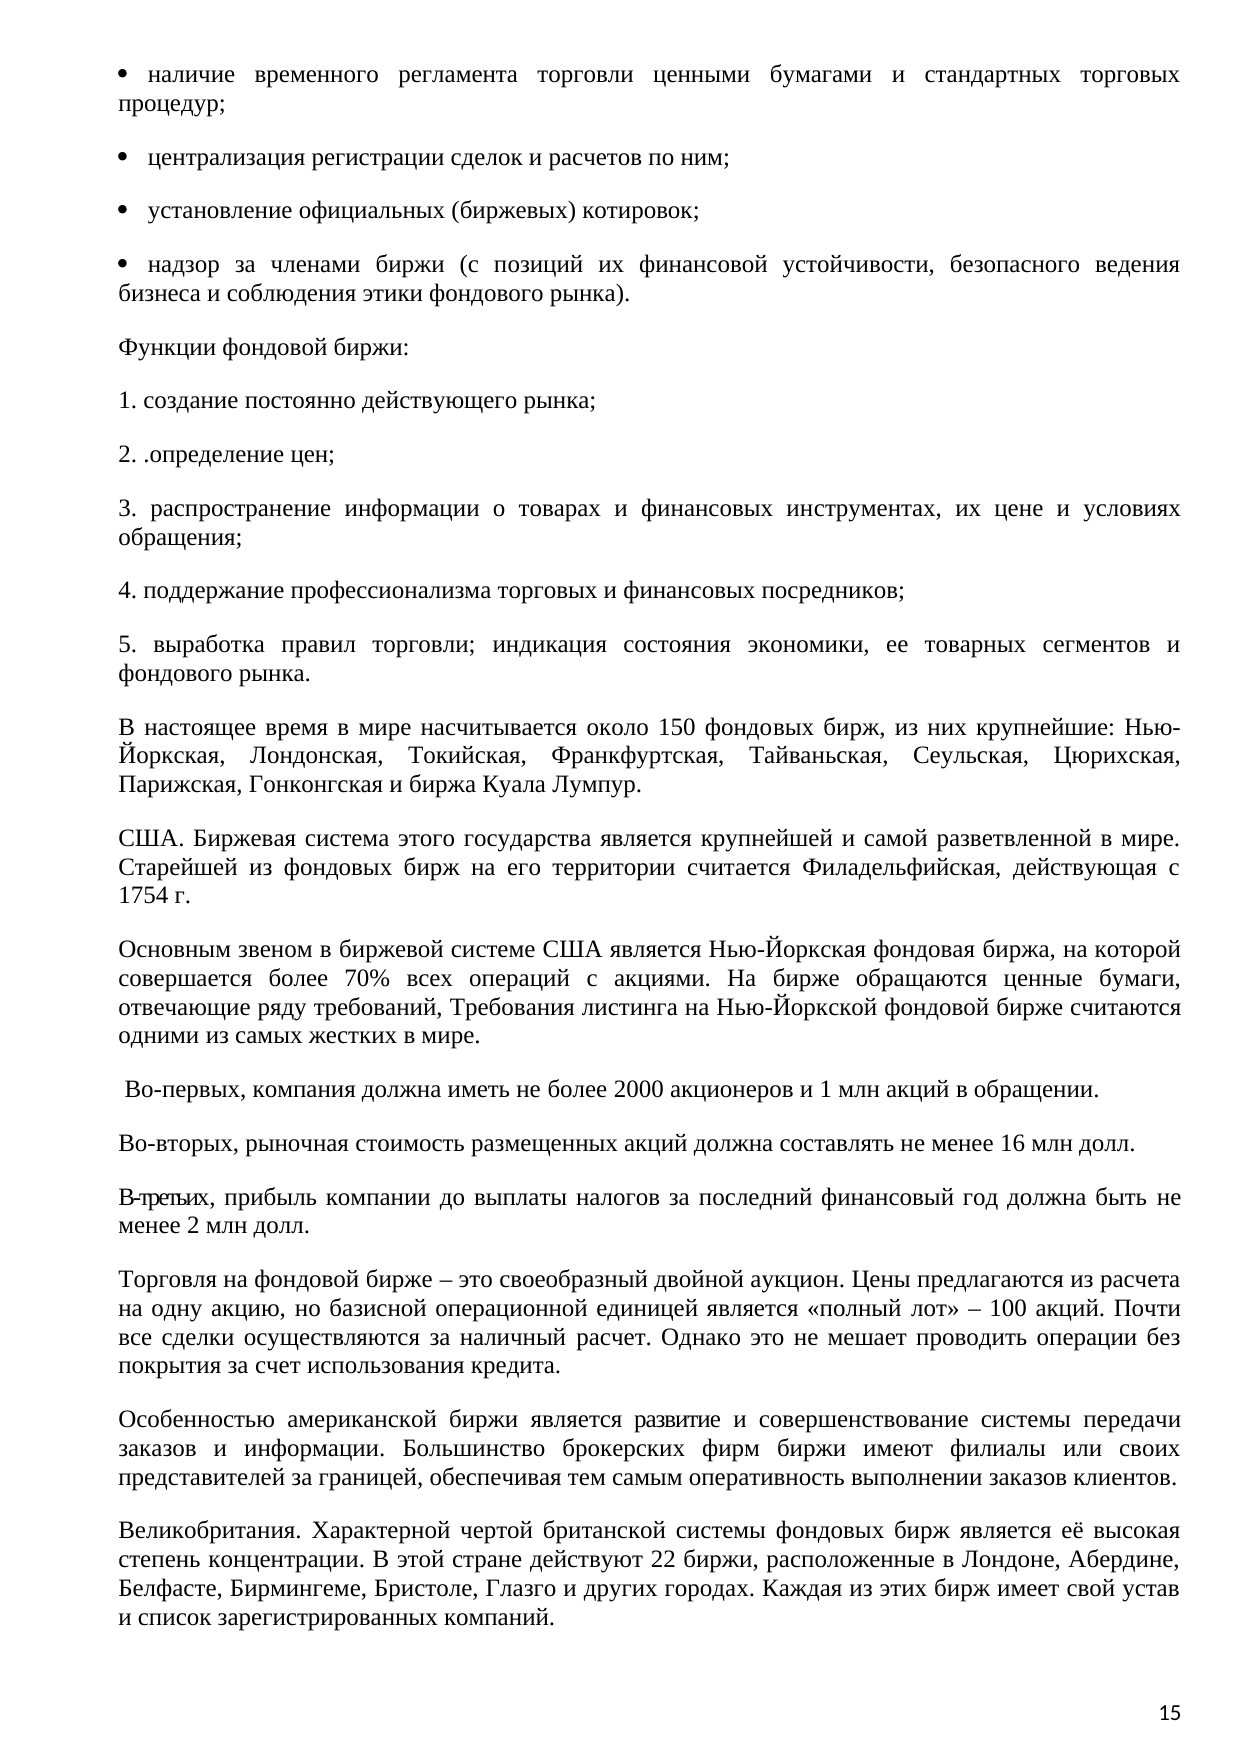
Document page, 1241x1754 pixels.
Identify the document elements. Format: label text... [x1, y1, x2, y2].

text В настоящее время в мире насчитывается около 150 фондовых бирж, из них крупнейшие: Нью-Йоркская, Лондонская, Токийская, Франкфуртская, Тайваньская, Сеульская, Цюрихская, Парижская, Гонконгская и биржа Куала Лумпур. [118, 712, 1181, 798]
text Торговля на фондовой бирже – это своеобразный двойной аукцион. Цены предлагаются из расчета на одну акцию, но базисной операционной единицей является «полный лот» – 100 акций. Почти все сделки осуществляются за наличный расчет. Однако это не мешает проводить операции без покрытия за счет использования кредита. [118, 1264, 1181, 1379]
text Великобритания. Характерной чертой британской системы фондовых бирж является её высокая степень концентрации. В этой стране действуют 22 биржи, расположенные в Лондоне, Абердине, Белфасте, Бирмингеме, Бристоле, Глазго и других городах. Каждая из этих бирж имеет свой устав и список зарегистрированных компаний. [118, 1515, 1181, 1630]
text Функции фондовой биржи: [118, 332, 1181, 360]
list наличие временного регламента торговли ценными бумагами и стандартных торговых процедур; [118, 59, 1181, 117]
text 1. создание постоянно действующего рынка; [118, 385, 1181, 414]
text 5. выработка правил торговли; индикация состояния экономики, ее товарных сегментов и фондового рынка. [118, 629, 1181, 687]
text США. Биржевая система этого государства является крупнейшей и самой разветвленной в мире. Старейшей из фондовых бирж на его территории считается Филадельфийская, действующая с 1754 г. [118, 823, 1181, 909]
text В-третьих, прибыль компании до выплаты налогов за последний финансовый год должна быть не менее 2 млн долл. [118, 1182, 1181, 1239]
text Во-вторых, рыночная стоимость размещенных акций должна составлять не менее 16 млн долл. [118, 1128, 1181, 1157]
list установление официальных (биржевых) котировок; [118, 195, 1181, 224]
text Особенностью американской биржи является развитие и совершенствование системы передачи заказов и информации. Большинство брокерских фирм биржи имеют филиалы или своих представителей за границей, обеспечивая тем самым оперативность выполнении заказов клиентов. [118, 1404, 1181, 1490]
text Основным звеном в биржевой системе США является Нью-Йоркская фондовая биржа, на которой совершается более 70% всех операций с акциями. На бирже обращаются ценные бумаги, отвечающие ряду требований, Требования листинга на Нью-Йоркской фондовой бирже считаются одними из самых жестких в мире. [118, 934, 1181, 1049]
text 3. распространение информации о товарах и финансовых инструментах, их цене и условиях обращения; [118, 493, 1181, 550]
text 4. поддержание профессионализма торговых и финансовых посредников; [118, 575, 1181, 604]
text 2. .определение цен; [118, 439, 1181, 468]
list централизация регистрации сделок и расчетов по ним; [118, 142, 1181, 170]
text Во-первых, компания должна иметь не более 2000 акционеров и 1 млн акций в обращении. [118, 1074, 1181, 1103]
list надзор за членами биржи (с позиций их финансовой устойчивости, безопасного ведения бизнеса и соблюдения этики фондового рынка). [118, 249, 1181, 307]
